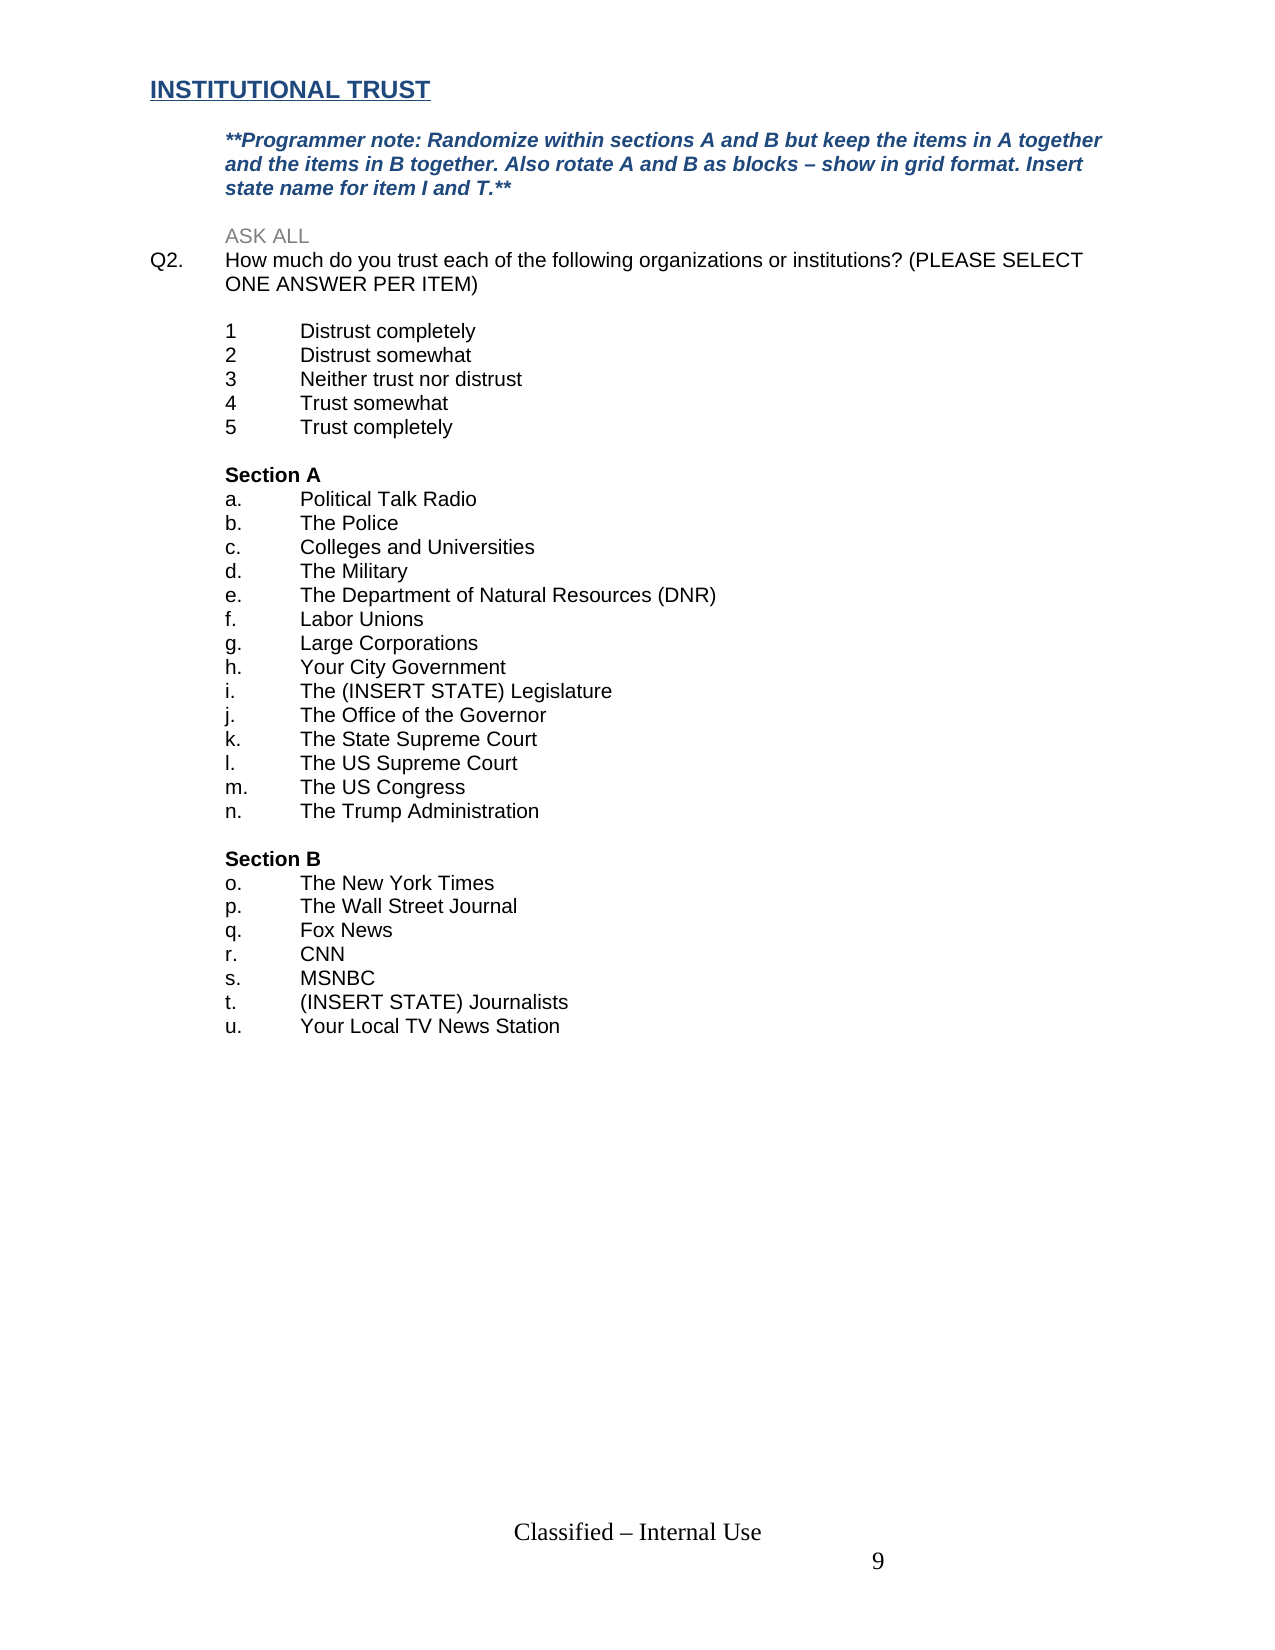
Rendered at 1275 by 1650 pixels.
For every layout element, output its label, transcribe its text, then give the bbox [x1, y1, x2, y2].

text 5 Trust completely [150, 415, 1125, 439]
text p. The Wall Street Journal [150, 894, 1125, 918]
text Section B [150, 846, 1125, 870]
text 2 Distrust somewhat [150, 343, 1125, 367]
text r. CNN [150, 942, 1125, 966]
text s. MSNBC [150, 966, 1125, 990]
text e. The Department of Natural Resources (DNR) [150, 583, 1125, 607]
text a. Political Talk Radio [150, 487, 1125, 511]
text f. Labor Unions [150, 607, 1125, 631]
text n. The Trump Administration [150, 798, 1125, 822]
text h. Your City Government [150, 655, 1125, 679]
text l. The US Supreme Court [150, 751, 1125, 774]
text c. Colleges and Universities [150, 535, 1125, 559]
text q. Fox News [150, 918, 1125, 942]
text 4 Trust somewhat [150, 391, 1125, 415]
text g. Large Corporations [150, 631, 1125, 655]
text **Programmer note: Randomize within sections A and B but keep the items in A together and the items in B together. Also rotate A and B as blocks – show in grid format. Insert state name for item I and T.** [150, 128, 1125, 199]
text o. The New York Times [150, 870, 1125, 894]
text t. (INSERT STATE) Journalists [150, 990, 1125, 1014]
text INSTITUTIONAL TRUST [150, 75, 1125, 104]
text i. The (INSERT STATE) Legislature [150, 679, 1125, 703]
text 1 Distrust completely [150, 319, 1125, 343]
text Section A [150, 463, 1125, 487]
text m. The US Congress [150, 774, 1125, 798]
text u. Your Local TV News Station [150, 1014, 1125, 1038]
text b. The Police [150, 511, 1125, 535]
text d. The Military [150, 559, 1125, 583]
text k. The State Supreme Court [150, 727, 1125, 751]
text ASK ALL [150, 223, 1125, 247]
text 3 Neither trust nor distrust [150, 367, 1125, 391]
text j. The Office of the Governor [150, 703, 1125, 727]
text Q2. How much do you trust each of the following organizations or institutions? (PLEASE SELECT ONE ANSWER PER ITEM) [150, 247, 1125, 295]
